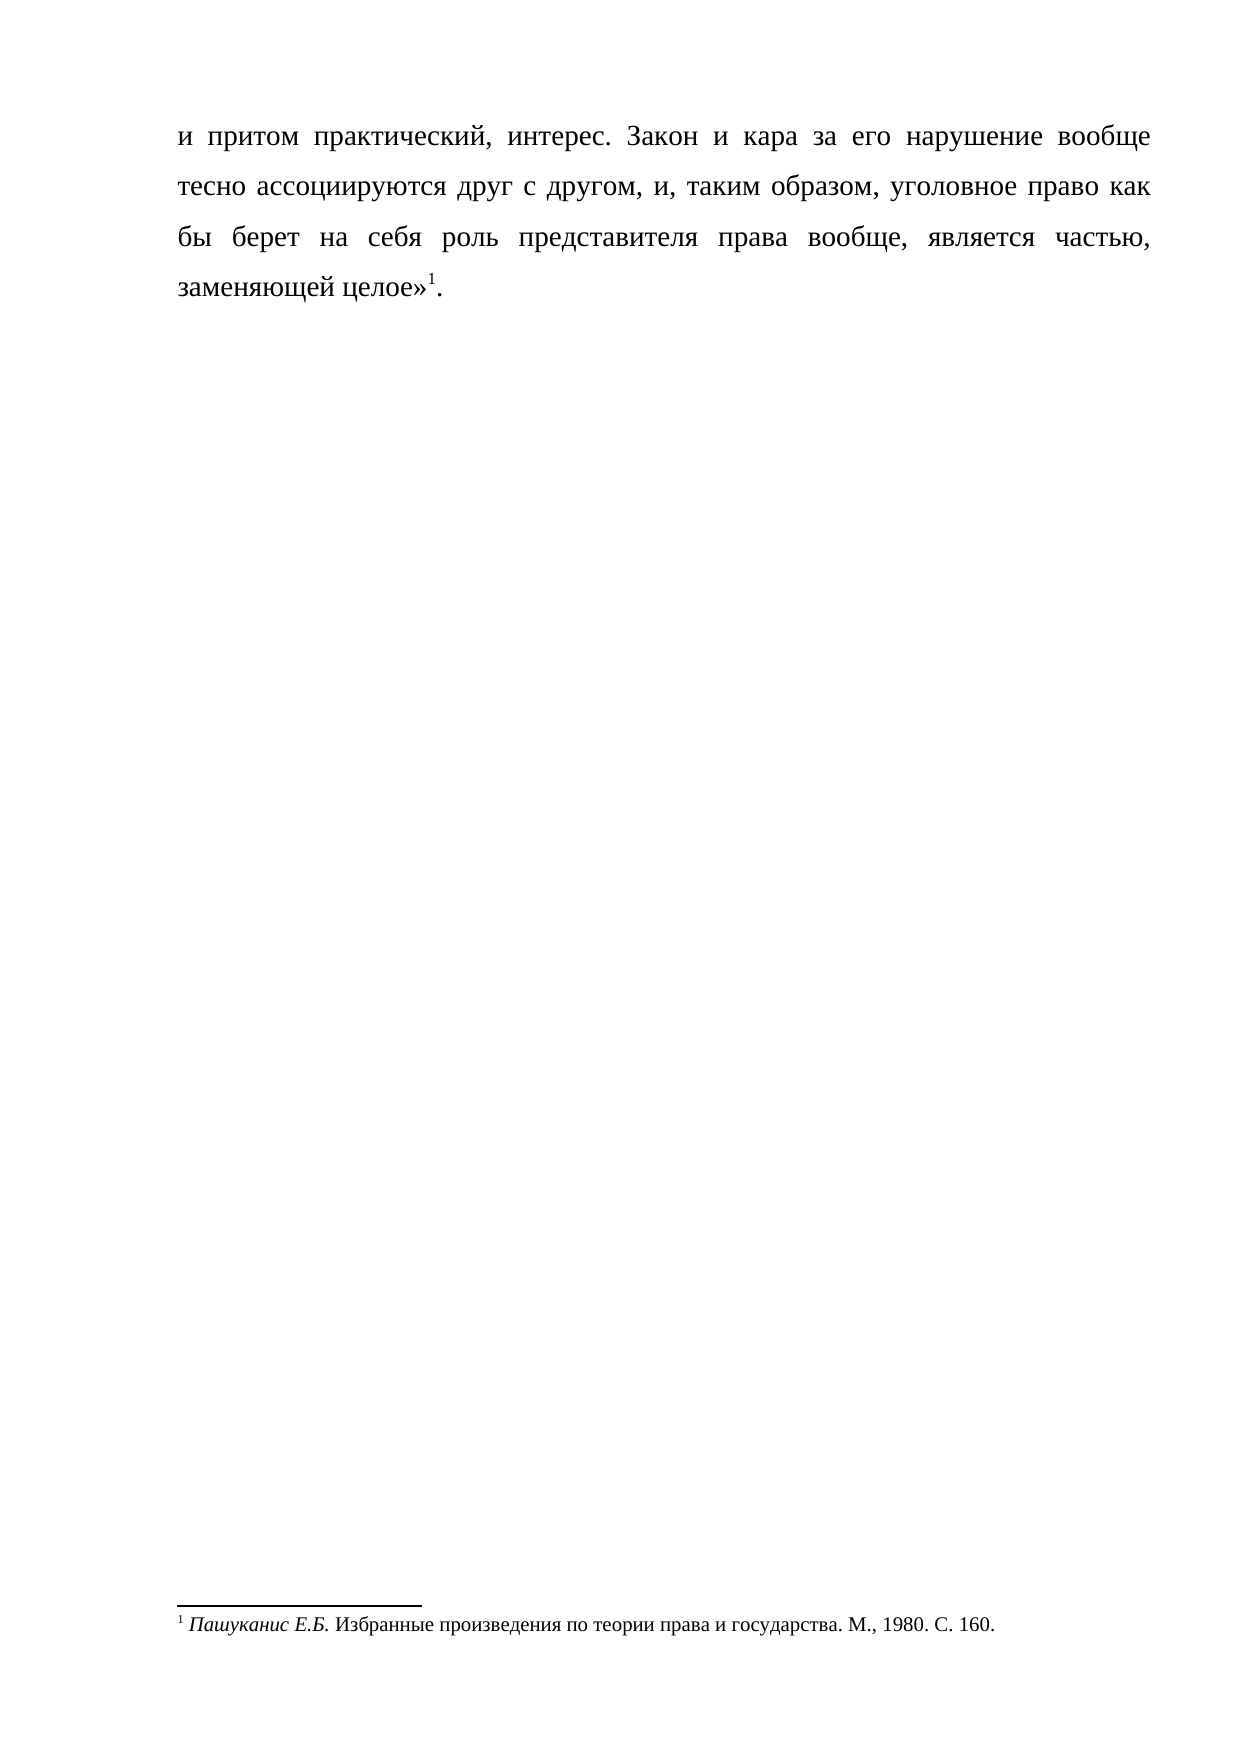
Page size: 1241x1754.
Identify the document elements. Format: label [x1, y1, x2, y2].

text [177, 118, 1152, 303]
